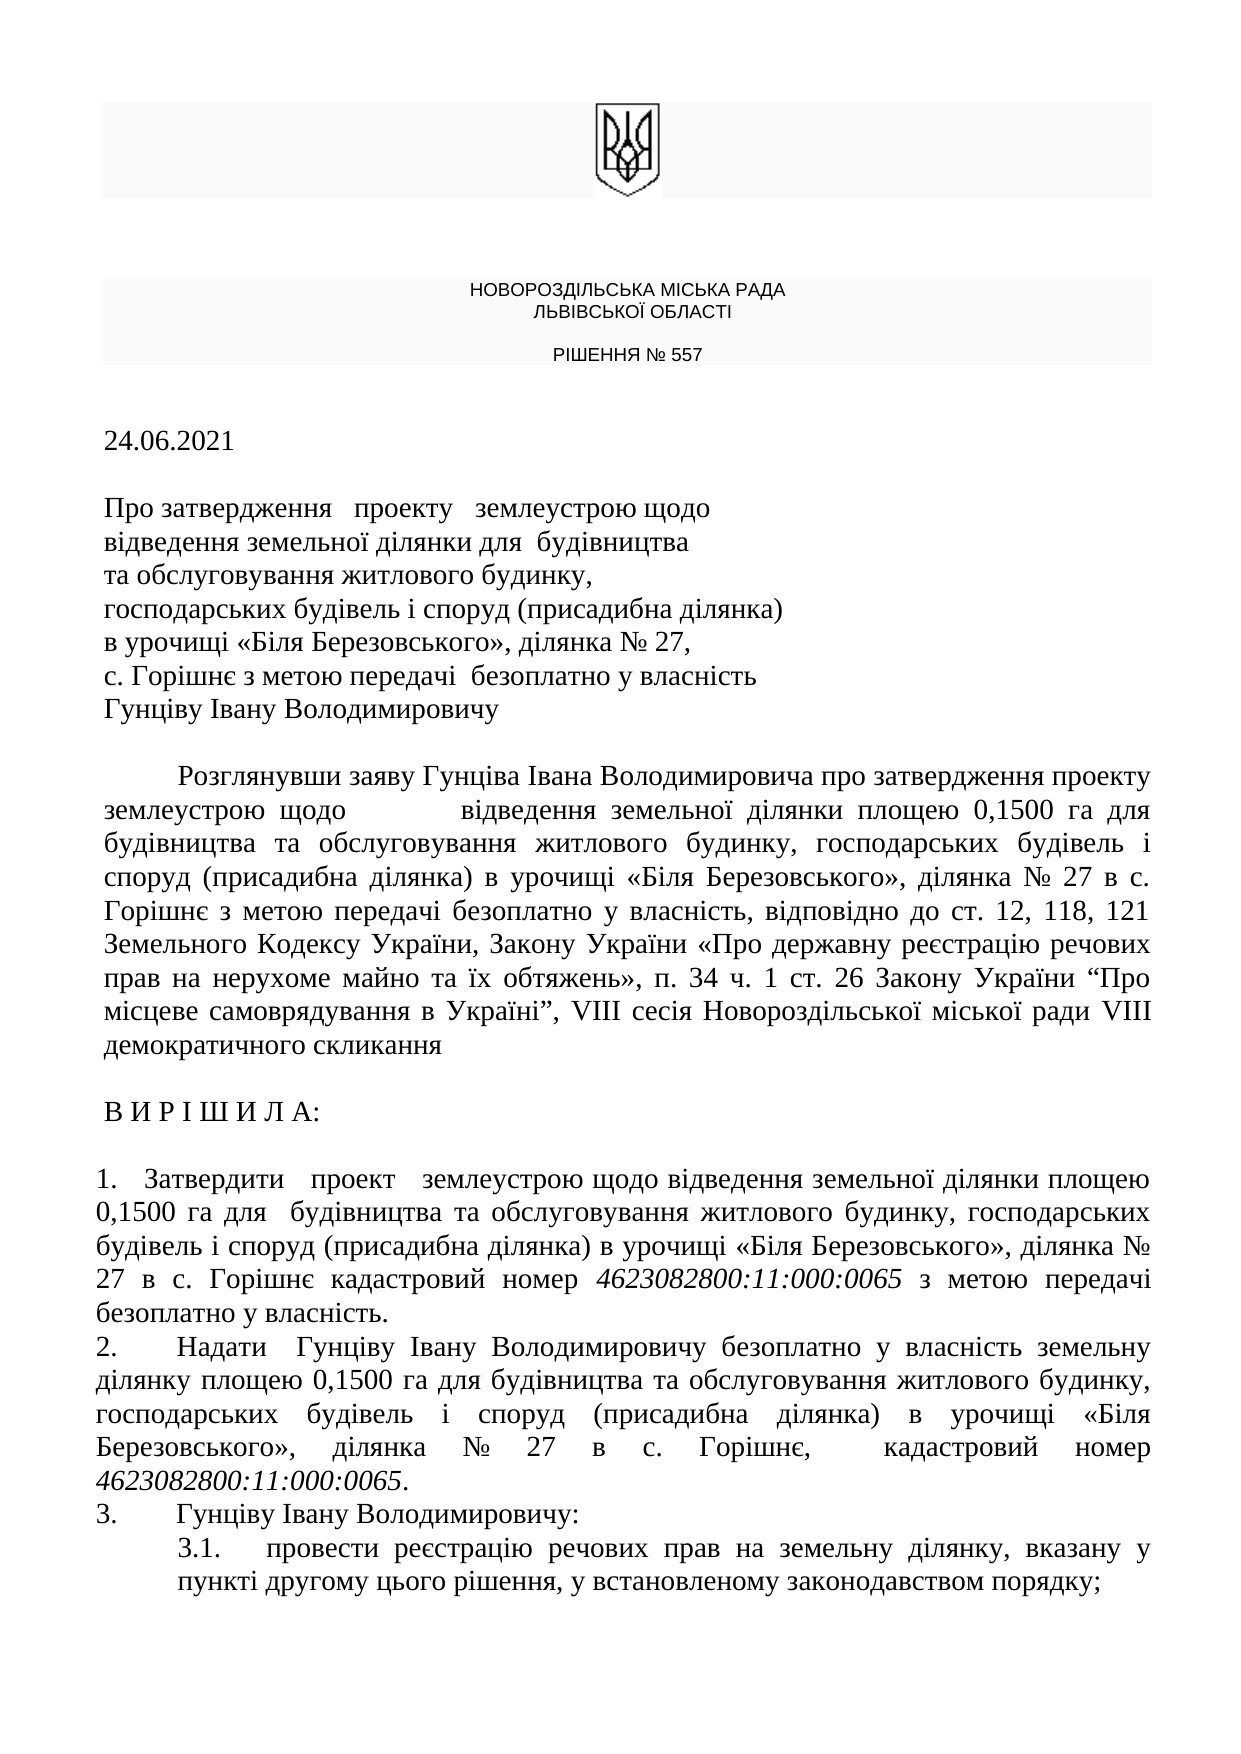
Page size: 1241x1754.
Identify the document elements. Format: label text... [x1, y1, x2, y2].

text 3.1. провести реєстрацію речових прав на земельну ділянку, вказану у пункті другому цього рішення, у встановленому законодавством порядку; [177, 1530, 1152, 1597]
text 2. Надати Гунціву Івану Володимировичу безоплатно у власність земельну ділянку площею 0,1500 га для будівництва та обслуговування житлового будинку, господарських будівель і споруд (присадибна ділянка) в урочищі «Біля Березовського», ділянка № 27 в с. Горішнє, кадастровий номер 4623082800:11:000:0065. [96, 1329, 1152, 1496]
text 3. Гунціву Івану Володимировичу: [96, 1496, 1152, 1530]
text 24.06.2021 [103, 423, 1152, 457]
text Гунціву Івану Володимировичу [103, 691, 1152, 725]
text в урочищі «Біля Березовського», ділянка № 27, [103, 624, 842, 658]
text відведення земельної ділянки для будівництва [103, 524, 842, 557]
text Про затвердження проекту землеустрою щодо [103, 490, 842, 524]
text 1. Затвердити проект землеустрою щодо відведення земельної ділянки площею 0,1500 га для будівництва та обслуговування житлового будинку, господарських будівель і споруд (присадибна ділянка) в урочищі «Біля Березовського», ділянка № 27 в с. Горішнє кадастровий номер 4623082800:11:000:0065 з метою передачі безоплатно у власність. [96, 1161, 1152, 1329]
text В И Р І Ш И Л А: [103, 1094, 1152, 1127]
text та обслуговування житлового будинку, [103, 557, 842, 591]
text господарських будівель і споруд (присадибна ділянка) [103, 591, 842, 624]
text с. Горішнє з метою передачі безоплатно у власність [103, 658, 842, 691]
picture [593, 102, 663, 200]
text Розглянувши заяву Гунціва Івана Володимировича про затвердження проекту землеустрою щодо відведення земельної ділянки площею 0,1500 га для будівництва та обслуговування житлового будинку, господарських будівель і споруд (присадибна ділянка) в урочищі «Біля Березовського», ділянка № 27 в с. Горішнє з метою передачі безоплатно у власність, відповідно до ст. 12, 118, 121 Земельного Кодексу України, Закону України «Про державну реєстрацію речових прав на нерухоме майно та їх обтяжень», п. 34 ч. 1 ст. 26 Закону України “Про місцеве самоврядування в Україні”, VIII сесія Новороздільської міської ради VIIІ демократичного скликання [103, 758, 1152, 1060]
text НОВОРОЗДІЛЬСЬКА МІСЬКА РАДА ЛЬВІВСЬКОЇ ОБЛАСТІ РІШЕННЯ № 557 [103, 279, 1152, 365]
